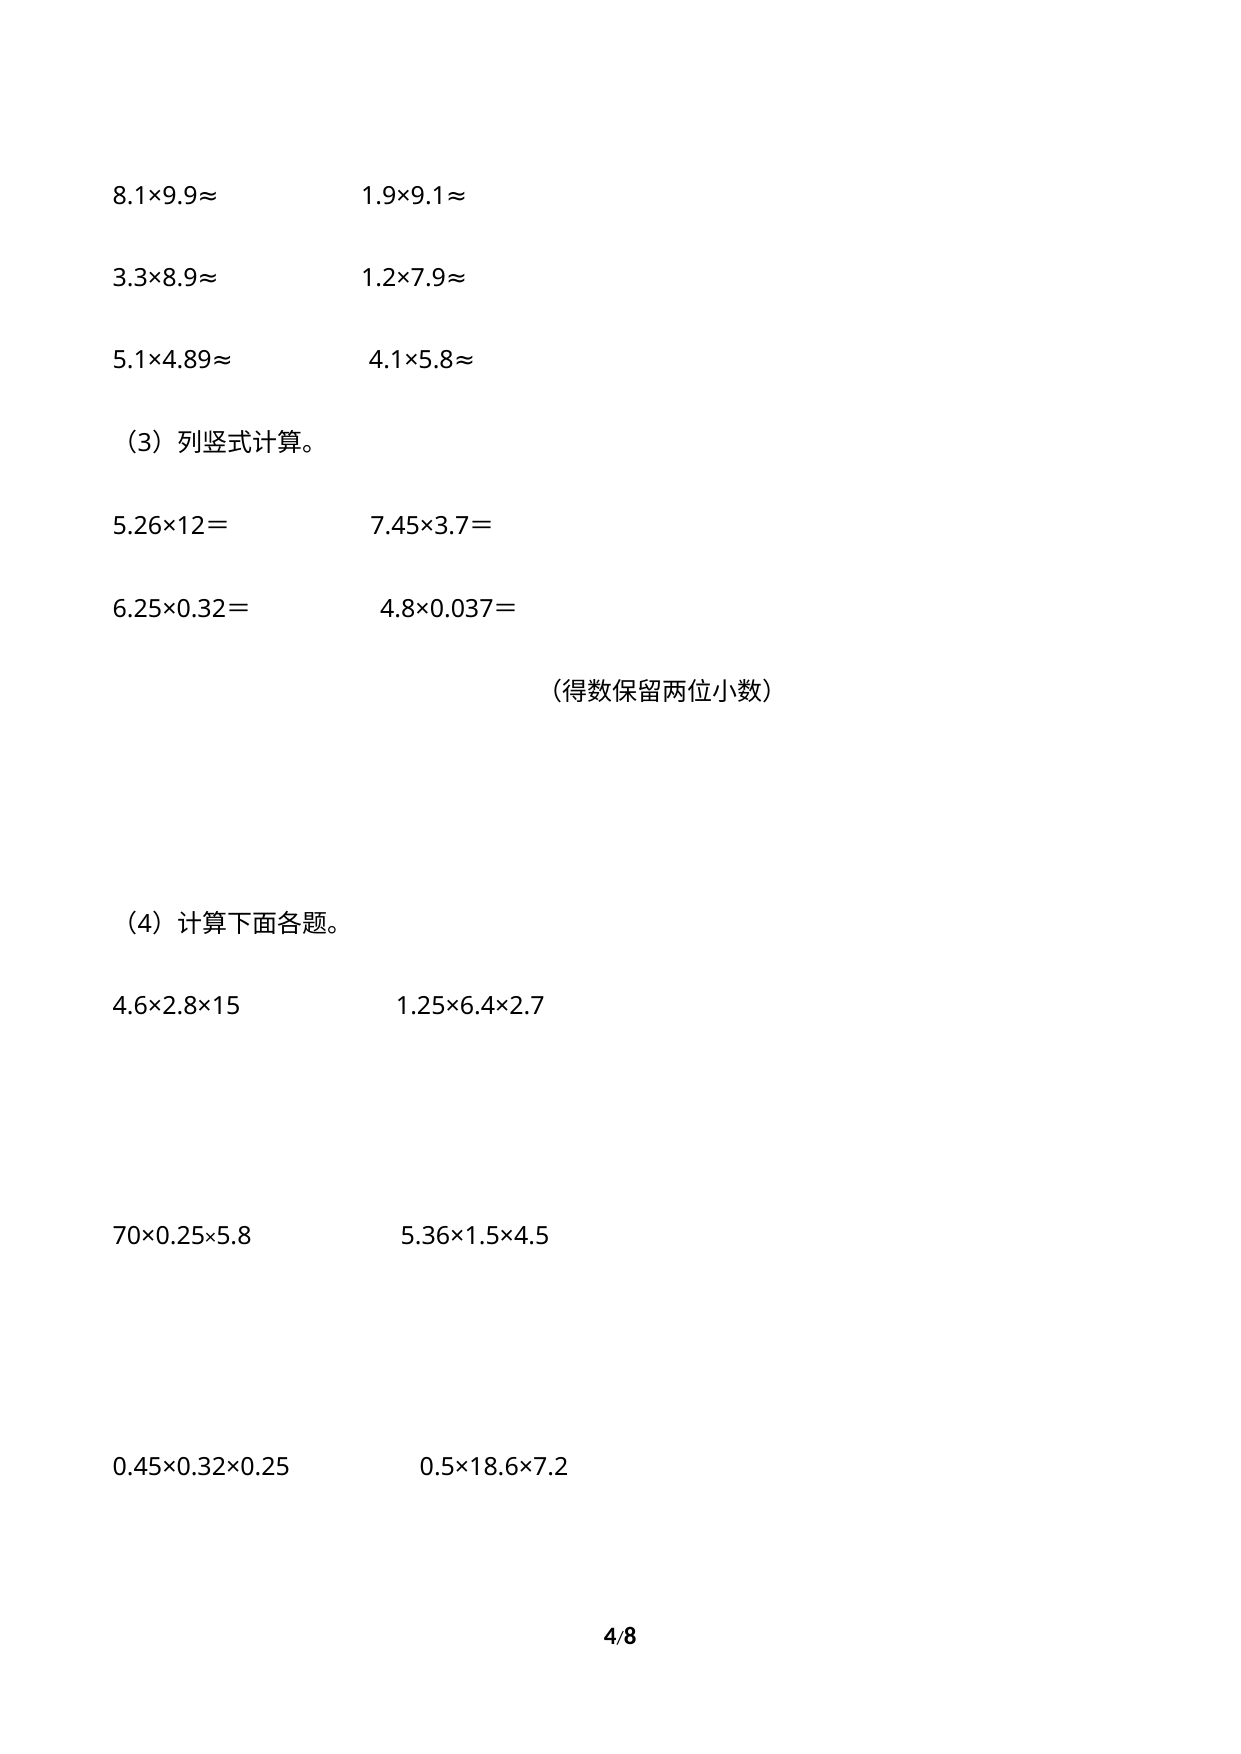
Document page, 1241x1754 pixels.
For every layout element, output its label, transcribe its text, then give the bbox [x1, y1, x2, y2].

text 0.45×0.32×0.25 0.5×18.6×7.2 [112, 1433, 1128, 1498]
text 3.3×8.9≈ 1.2×7.9≈ [112, 244, 1128, 309]
text 5.26×12＝ 7.45×3.7＝ [112, 491, 1128, 556]
text 70×0.25×5.8 5.36×1.5×4.5 [112, 1202, 1128, 1267]
text （4）计算下面各题。 [112, 889, 1128, 954]
text （3）列竖式计算。 [112, 408, 1128, 473]
text 6.25×0.32＝ 4.8×0.037＝ [112, 574, 1128, 639]
text 8.1×9.9≈ 1.9×9.1≈ [112, 162, 1128, 227]
text 4.6×2.8×15 1.25×6.4×2.7 [112, 972, 1128, 1037]
text （得数保留两位小数） [112, 657, 1128, 722]
text 5.1×4.89≈ 4.1×5.8≈ [112, 326, 1128, 391]
